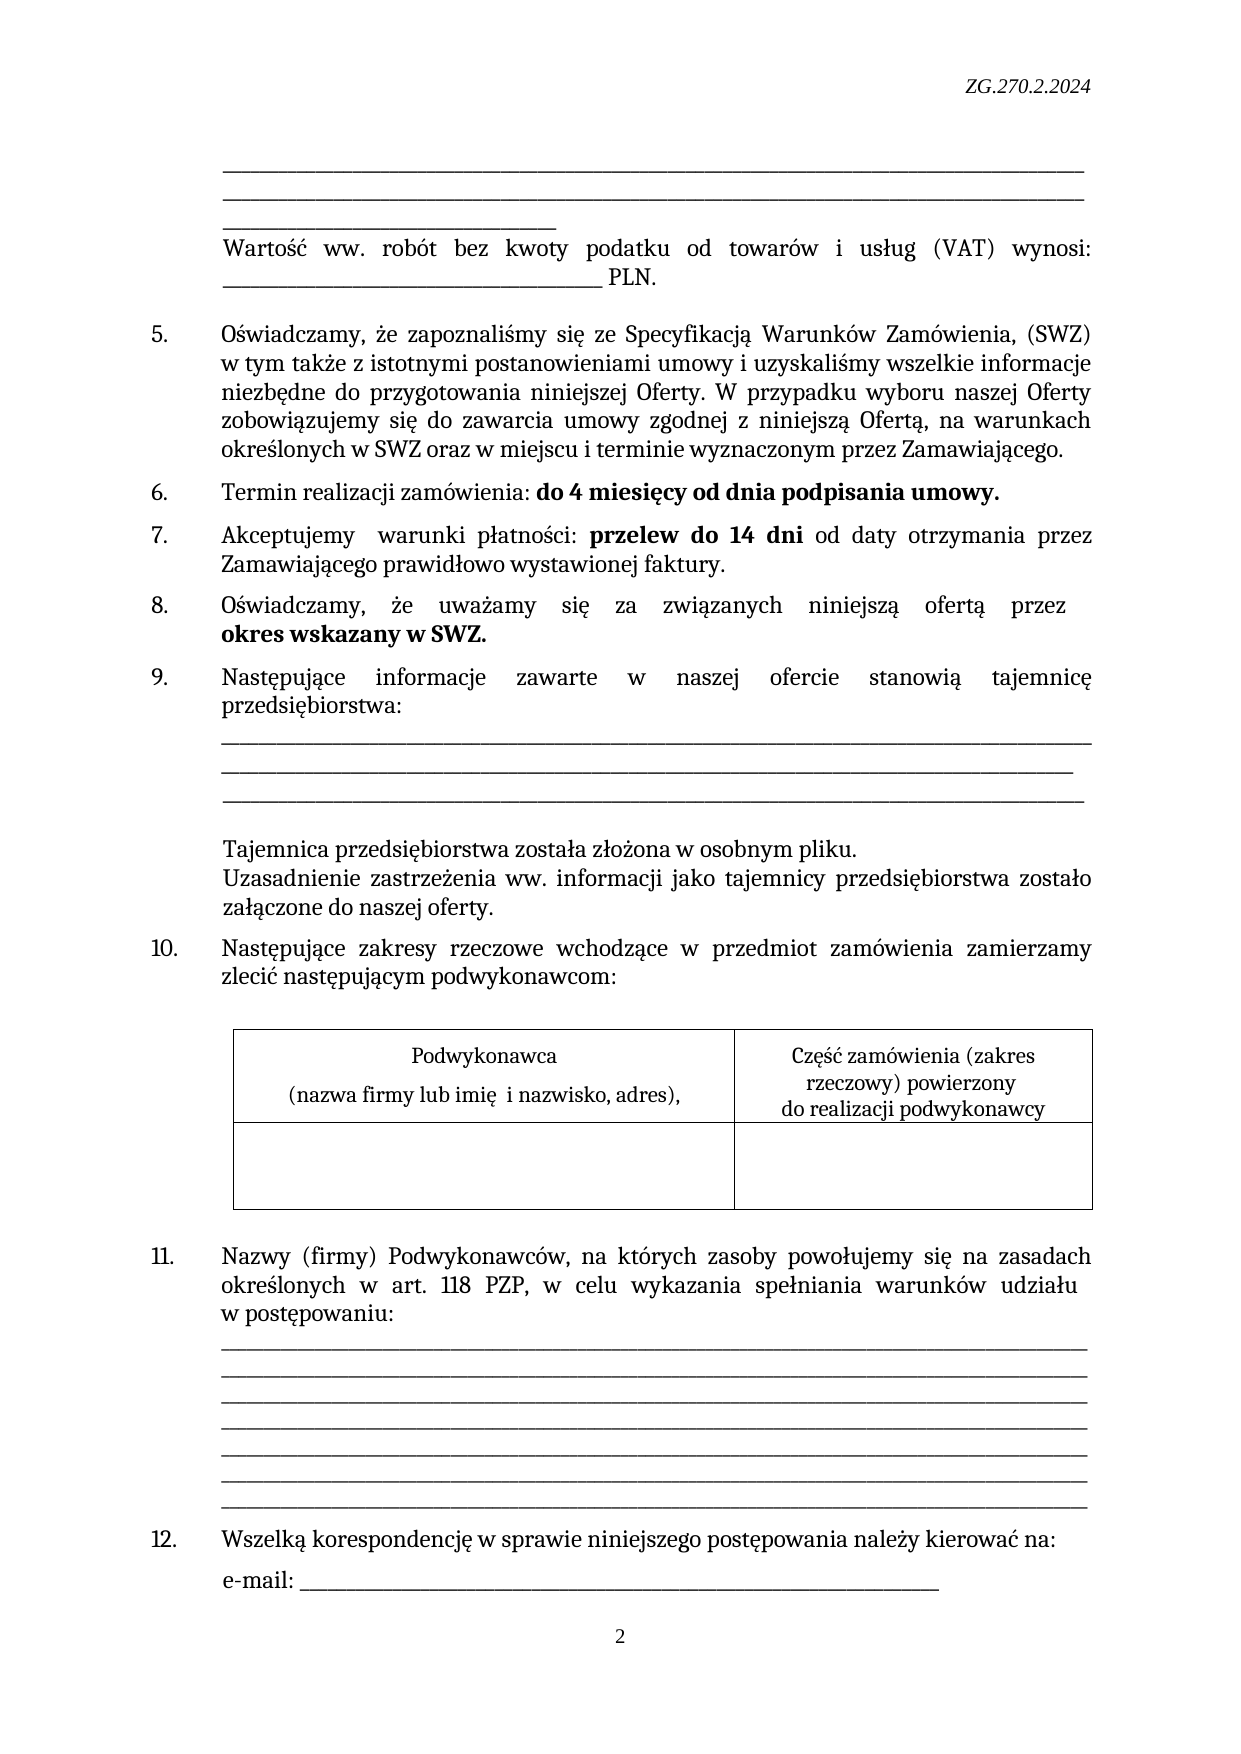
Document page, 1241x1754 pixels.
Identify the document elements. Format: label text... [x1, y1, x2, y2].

table_header Część zamówienia (zakres rzeczowy) powierzony do realizacji podwykonawcy [735, 1030, 1092, 1122]
list Następujące informacje zawarte w naszej ofercie stanowią tajemnicę przedsiębiorstwa: __________________________________________________________________________________________________________________________________________________________________________________________ [151, 663, 1093, 778]
list Termin realizacji zamówienia: do 4 miesięcy od dnia podpisania umowy. [151, 478, 1093, 507]
list Wszelką korespondencję w sprawie niniejszego postępowania należy kierować na: [151, 1525, 1093, 1554]
list Oświadczamy, że zapoznaliśmy się ze Specyfikacją Warunków Zamówienia, (SWZ) w tym także z istotnymi postanowieniami umowy i uzyskaliśmy wszelkie informacje niezbędne do przygotowania niniejszej Oferty. W przypadku wyboru naszej Oferty zobowiązujemy się do zawarcia umowy zgodnej z niniejszą Ofertą, na warunkach określonych w SWZ oraz w miejscu i terminie wyznaczonym przez Zamawiającego. [151, 320, 1093, 464]
list _____________________________________________________________________________________________ [223, 778, 1093, 806]
list Akceptujemy warunki płatności: przelew do 14 dni od daty otrzymania przez Zamawiającego prawidłowo wystawionej faktury. [151, 521, 1093, 579]
list Uzasadnienie zastrzeżenia ww. informacji jako tajemnicy przedsiębiorstwa zostało załączone do naszej oferty. [223, 864, 1093, 921]
list Wartość ww. robót bez kwoty podatku od towarów i usług (VAT) wynosi: _________________________________________ PLN. [223, 234, 1093, 291]
list Tajemnica przedsiębiorstwa została złożona w osobnym pliku. [223, 835, 1093, 864]
table_cell [234, 1123, 734, 1209]
list Następujące zakresy rzeczowe wchodzące w przedmiot zamówienia zamierzamy zlecić następującym podwykonawcom: [151, 933, 1093, 991]
table_header Podwykonawca (nazwa firmy lub imię i nazwisko, adres), [234, 1030, 734, 1122]
list Oświadczamy, że uważamy się za związanych niniejszą ofertą przez okres wskazany w SWZ. [151, 591, 1093, 648]
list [223, 148, 1093, 234]
text e-mail: _____________________________________________________________________ [223, 1566, 1093, 1595]
list Nazwy (firmy) Podwykonawców, na których zasoby powołujemy się na zasadach określonych w art. 118 PZP, w celu wykazania spełniania warunków udziału w postępowaniu: __________________________________________________________________________________________________________________________________________________________________________________________________________________________________________________________________________________________________________________________________________________________________________________________________________________________________________________________________________________________________________________________________________________________________________________________________________________________________________________________________________________________________________________________________________ [151, 1242, 1093, 1513]
table_cell [735, 1123, 1092, 1209]
